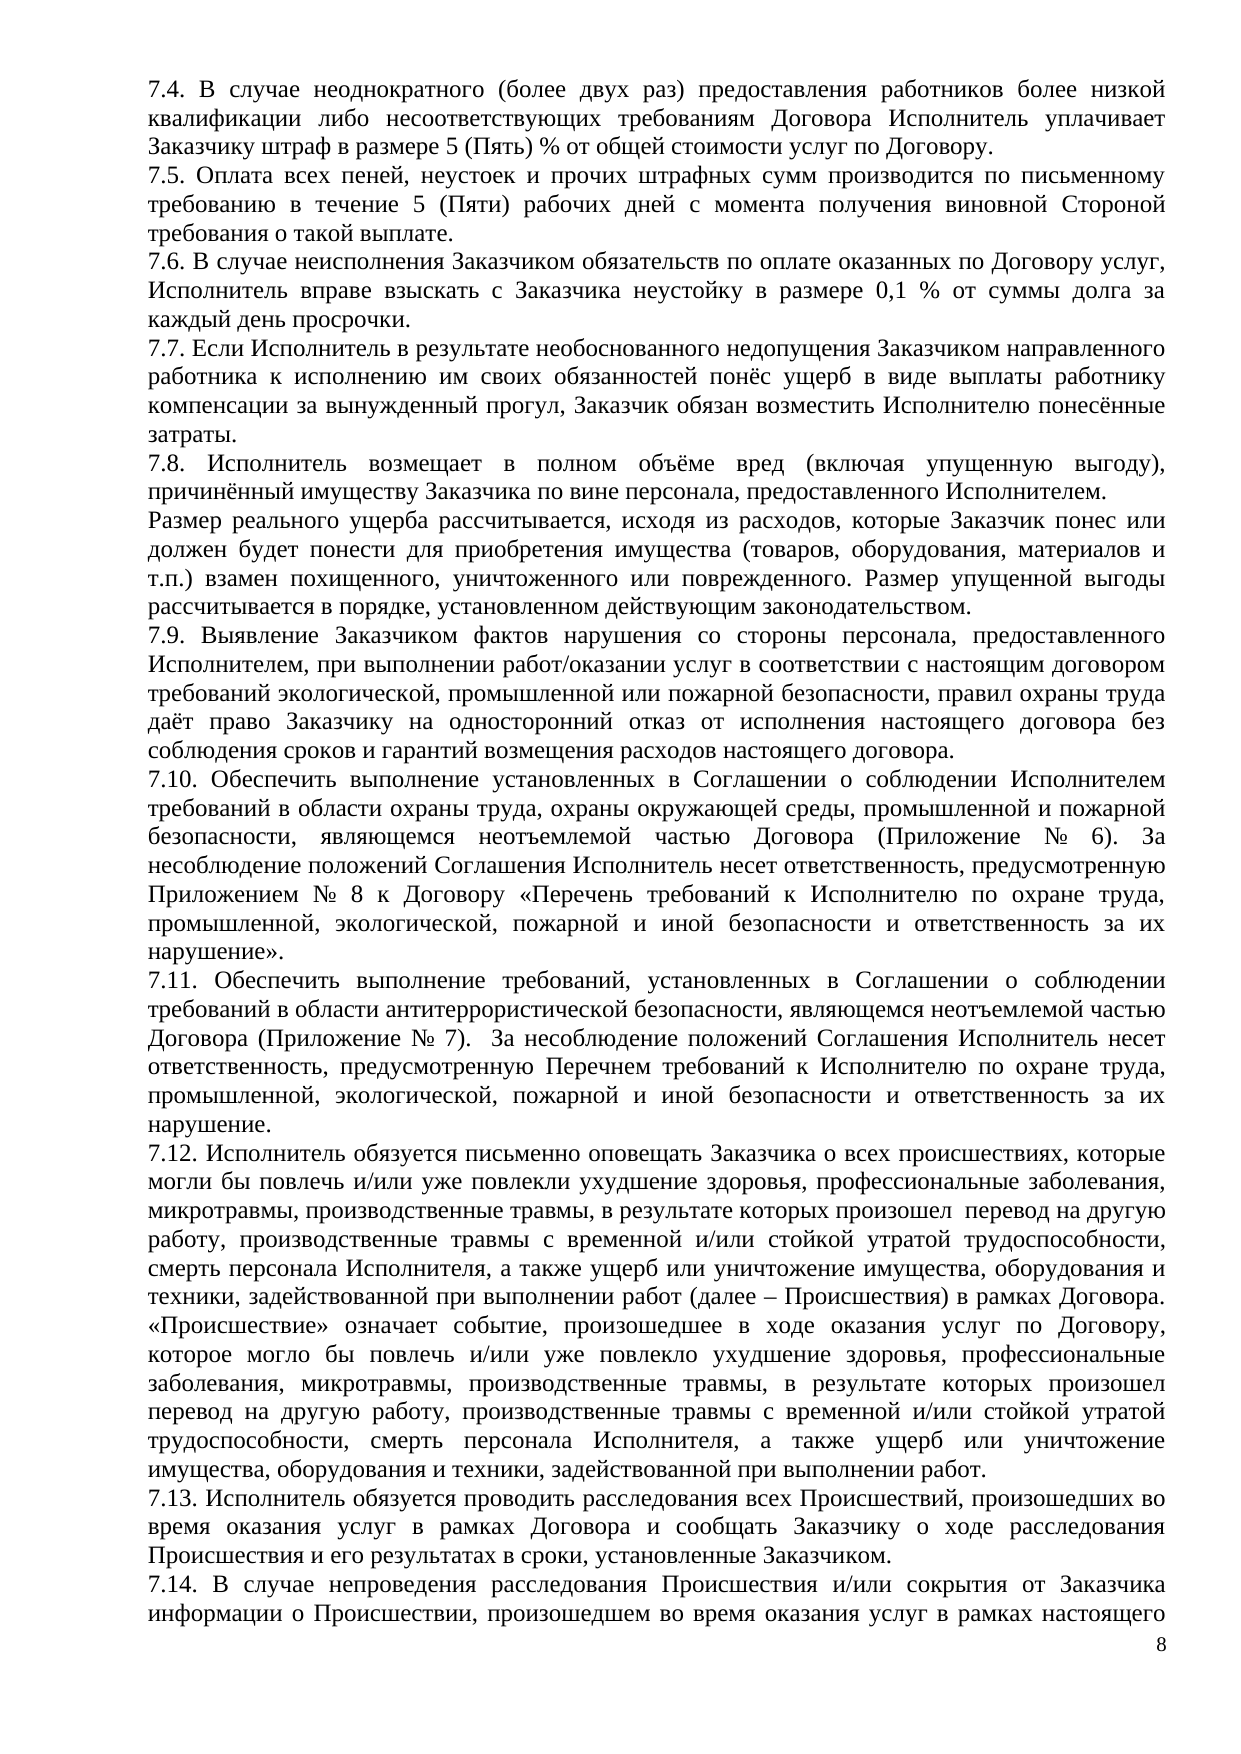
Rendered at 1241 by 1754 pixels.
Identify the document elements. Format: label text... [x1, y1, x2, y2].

list 7.13. Исполнитель обязуется проводить расследования всех Происшествий, произошедших во время оказания услуг в рамках Договора и сообщать Заказчику о ходе расследования Происшествия и его результатах в сроки, установленные Заказчиком. [148, 1483, 1167, 1569]
text 7.4. В случае неоднократного (более двух раз) предоставления работников более низкой квалификации либо несоответствующих требованиям Договора Исполнитель уплачивает Заказчику штраф в размере 5 (Пять) % от общей стоимости услуг по Договору. [148, 74, 1167, 160]
text 7.8. Исполнитель возмещает в полном объёме вред (включая упущенную выгоду), причинённый имуществу Заказчика по вине персонала, предоставленного Исполнителем. [148, 448, 1167, 505]
list 7.12. Исполнитель обязуется письменно оповещать Заказчика о всех происшествиях, которые могли бы повлечь и/или уже повлекли ухудшение здоровья, профессиональные заболевания, микротравмы, производственные травмы, в результате которых произошел перевод на другую работу, производственные травмы с временной и/или стойкой утратой трудоспособности, смерть персонала Исполнителя, а также ущерб или уничтожение имущества, оборудования и техники, задействованной при выполнении работ (далее – Происшествия) в рамках Договора. «Происшествие» означает событие, произошедшее в ходе оказания услуг по Договору, которое могло бы повлечь и/или уже повлекло ухудшение здоровья, профессиональные заболевания, микротравмы, производственные травмы, в результате которых произошел перевод на другую работу, производственные травмы с временной и/или стойкой утратой трудоспособности, смерть персонала Исполнителя, а также ущерб или уничтожение имущества, оборудования и техники, задействованной при выполнении работ. [148, 1138, 1167, 1483]
text 7.11. Обеспечить выполнение требований, установленных в Соглашении о соблюдении требований в области антитеррористической безопасности, являющемся неотъемлемой частью Договора (Приложение № 7). За несоблюдение положений Соглашения Исполнитель несет ответственность, предусмотренную Перечнем требований к Исполнителю по охране труда, промышленной, экологической, пожарной и иной безопасности и ответственность за их нарушение. [148, 965, 1167, 1138]
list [148, 1569, 1167, 1626]
text Размер реального ущерба рассчитывается, исходя из расходов, которые Заказчик понес или должен будет понести для приобретения имущества (товаров, оборудования, материалов и т.п.) взамен похищенного, уничтоженного или поврежденного. Размер упущенной выгоды рассчитывается в порядке, установленном действующим законодательством. [148, 505, 1167, 620]
text 7.6. В случае неисполнения Заказчиком обязательств по оплате оказанных по Договору услуг, Исполнитель вправе взыскать с Заказчика неустойку в размере 0,1 % от суммы долга за каждый день просрочки. [148, 246, 1167, 333]
text 7.7. Если Исполнитель в результате необоснованного недопущения Заказчиком направленного работника к исполнению им своих обязанностей понёс ущерб в виде выплаты работнику компенсации за вынужденный прогул, Заказчик обязан возместить Исполнителю понесённые затраты. [148, 333, 1167, 448]
text 7.10. Обеспечить выполнение установленных в Соглашении о соблюдении Исполнителем требований в области охраны труда, охраны окружающей среды, промышленной и пожарной безопасности, являющемся неотъемлемой частью Договора (Приложение № 6). За несоблюдение положений Соглашения Исполнитель несет ответственность, предусмотренную Приложением № 8 к Договору «Перечень требований к Исполнителю по охране труда, промышленной, экологической, пожарной и иной безопасности и ответственность за их нарушение». [148, 764, 1167, 965]
text 7.5. Оплата всех пеней, неустоек и прочих штрафных сумм производится по письменному требованию в течение 5 (Пяти) рабочих дней с момента получения виновной Стороной требования о такой выплате. [148, 160, 1167, 246]
text 7.9. Выявление Заказчиком фактов нарушения со стороны персонала, предоставленного Исполнителем, при выполнении работ/оказании услуг в соответствии с настоящим договором требований экологической, промышленной или пожарной безопасности, правил охраны труда даёт право Заказчику на односторонний отказ от исполнения настоящего договора без соблюдения сроков и гарантий возмещения расходов настоящего договора. [148, 620, 1167, 764]
